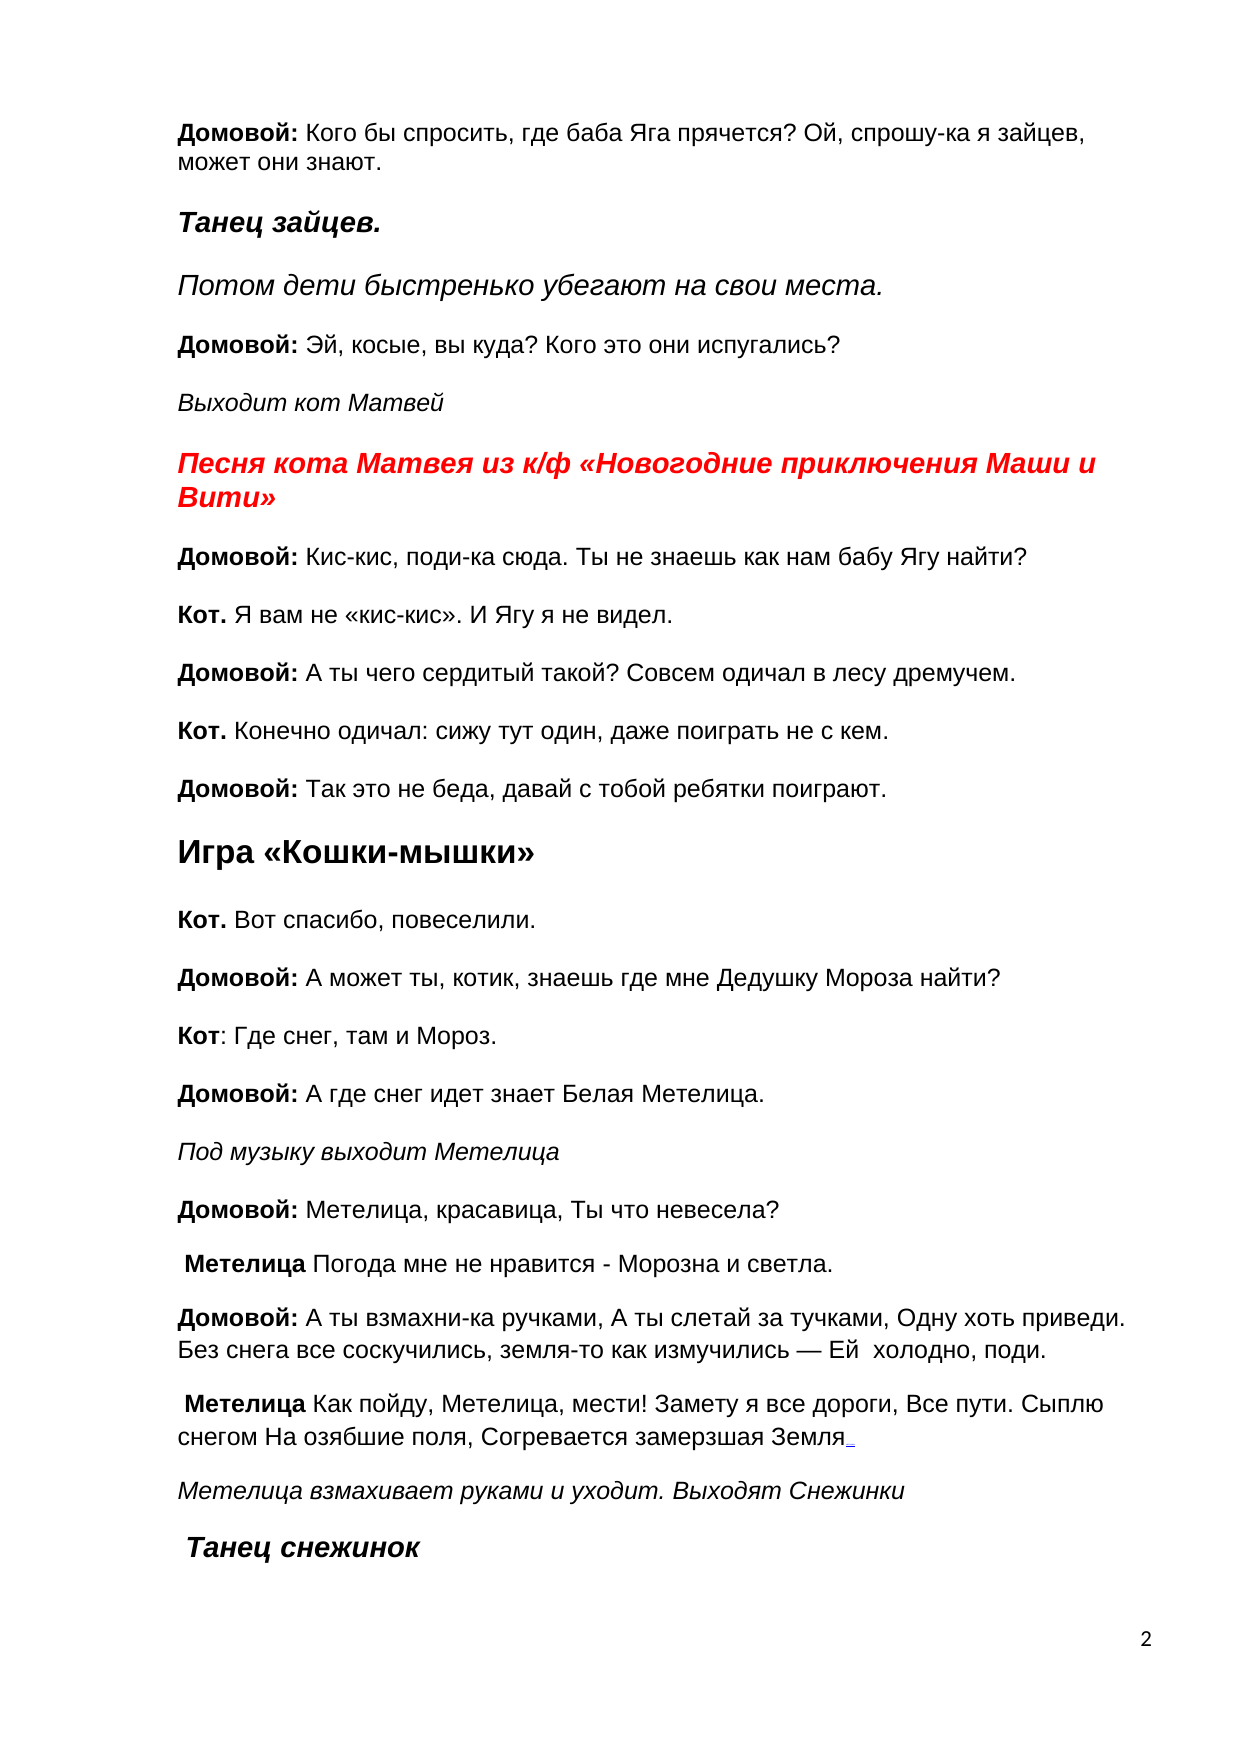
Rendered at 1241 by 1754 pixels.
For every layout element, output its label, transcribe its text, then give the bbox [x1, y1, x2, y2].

text Домовой: А где снег идет знает Белая Метелица. [177, 1079, 1152, 1108]
text Игра «Кошки-мышки» [177, 832, 1152, 870]
text Метелица взмахивает руками и уходит. Выходят Снежинки [177, 1476, 1152, 1505]
text Кот: Где снег, там и Мороз. [177, 1021, 1152, 1050]
text Домовой: А может ты, котик, знаешь где мне Дедушку Мороза найти? [177, 963, 1152, 992]
text Домовой: Метелица, красавица, Ты что невесела? [177, 1195, 1152, 1223]
text Кот. Конечно одичал: сижу тут один, даже поиграть не с кем. [177, 716, 1152, 745]
text Домовой: Кис-кис, поди-ка сюда. Ты не знаешь как нам бабу Ягу найти? [177, 542, 1152, 571]
text Кот. Я вам не «кис-кис». И Ягу я не видел. [177, 600, 1152, 629]
text Домовой: А ты взмахни-ка ручками, А ты слетай за тучками, Одну хоть приведи. Без снега все соскучились, земля-то как измучились — Ей холодно, поди. [177, 1302, 1152, 1364]
text Домовой: Кого бы спросить, где баба Яга прячется? Ой, спрошу-ка я зайцев, может они знают. [177, 118, 1152, 176]
text Домовой: А ты чего сердитый такой? Совсем одичал в лесу дремучем. [177, 658, 1152, 687]
text Под музыку выходит Метелица [177, 1137, 1152, 1166]
text Домовой: Эй, косые, вы куда? Кого это они испугались? [177, 330, 1152, 359]
text Выходит кот Матвей [177, 388, 1152, 417]
text Метелица Погода мне не нравится - Морозна и светла. [177, 1249, 1152, 1277]
text Потом дети быстренько убегают на свои места. [177, 267, 1152, 301]
text Танец зайцев. [177, 205, 1152, 238]
text Песня кота Матвея из к/ф «Новогодние приключения Маши и Вити» [177, 446, 1152, 513]
text Домовой: Так это не беда, давай с тобой ребятки поиграют. [177, 774, 1152, 803]
text Кот. Вот спасибо, повеселили. [177, 905, 1152, 934]
text Метелица Как пойду, Метелица, мести! Замету я все дороги, Все пути. Сыплю снегом На озябшие поля, Согревается замерзшая Земляисточник [177, 1389, 1152, 1451]
text Танец снежинок [177, 1530, 1152, 1564]
